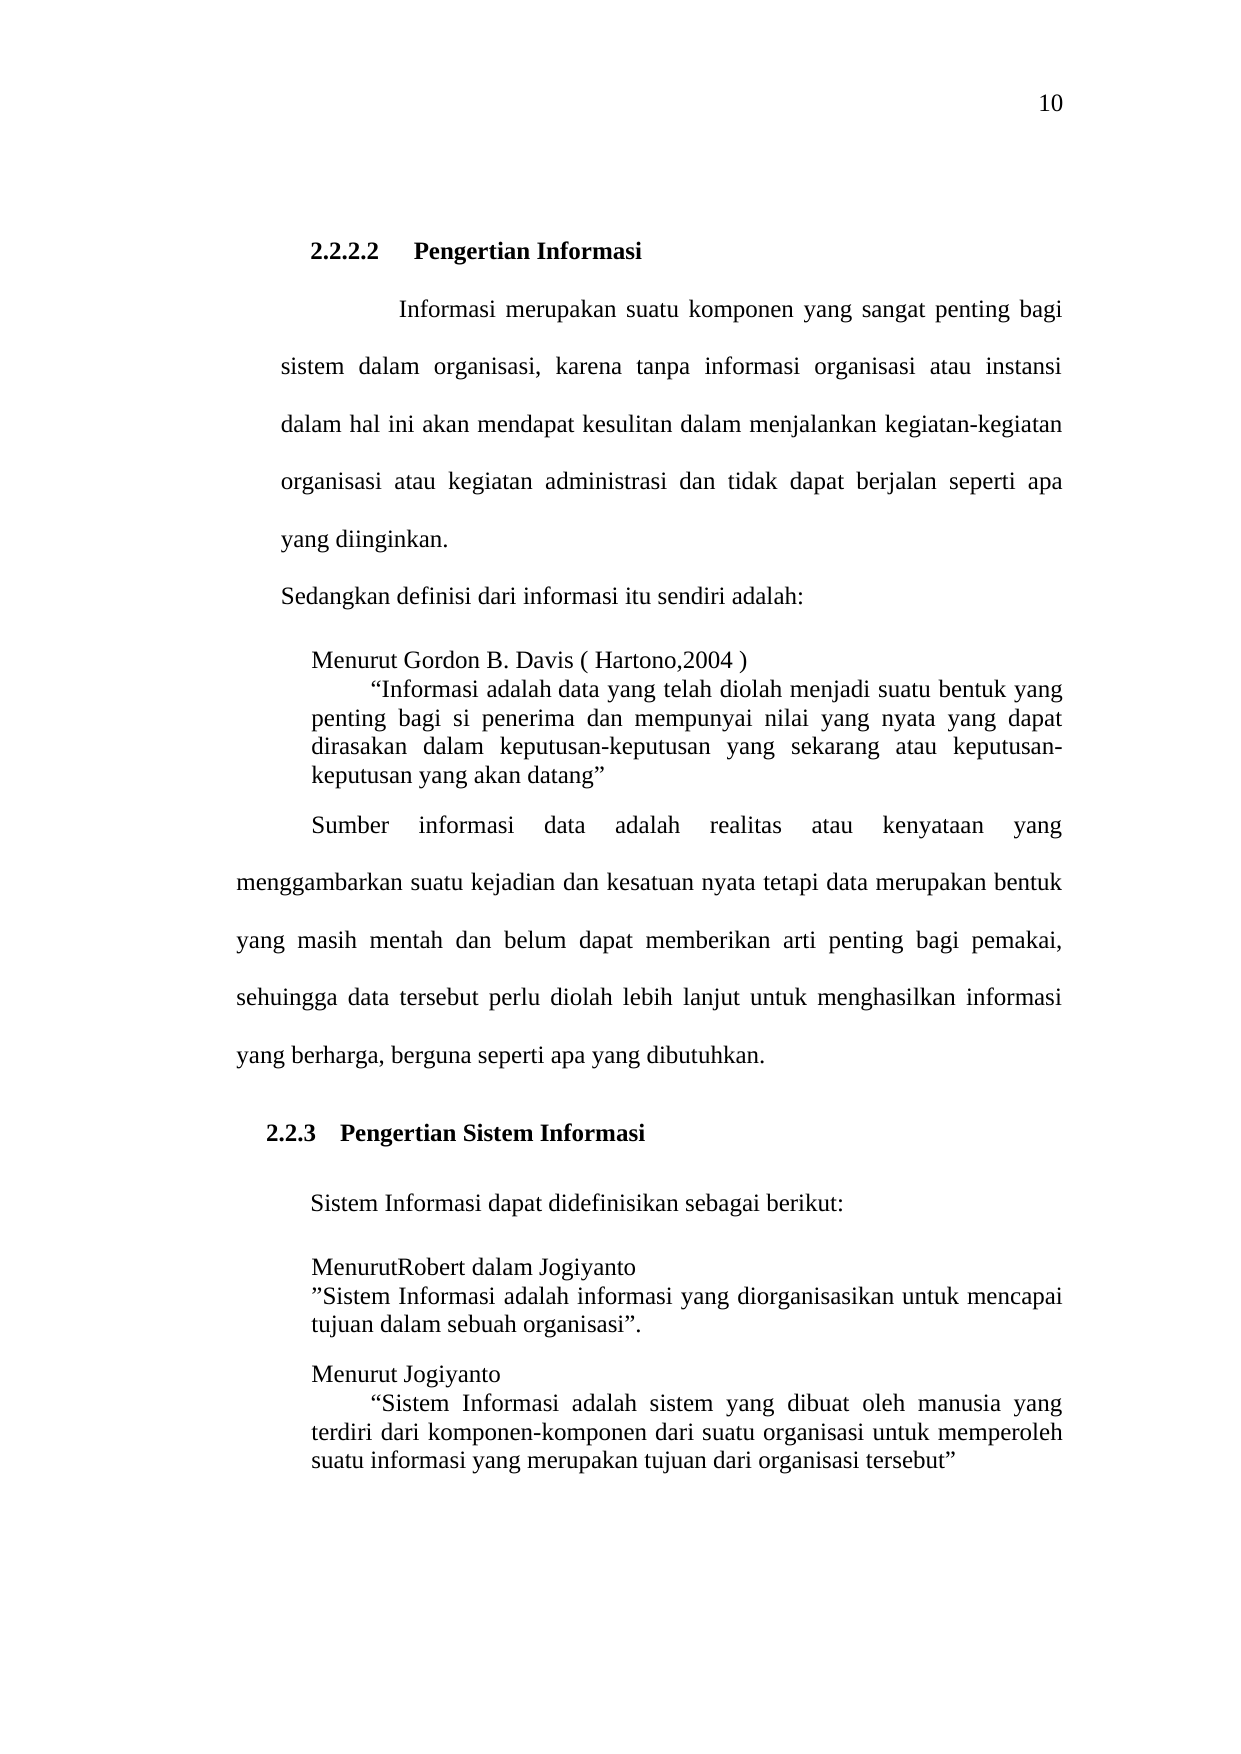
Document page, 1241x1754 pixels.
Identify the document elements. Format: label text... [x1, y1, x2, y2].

list Informasi merupakan suatu komponen yang sangat penting bagi sistem dalam organisasi, karena tanpa informasi organisasi atau instansi dalam hal ini akan mendapat kesulitan dalam menjalankan kegiatan-kegiatan organisasi atau kegiatan administrasi dan tidak dapat berjalan seperti apa yang diinginkan. [281, 294, 1063, 552]
text Menurut Jogiyanto [236, 1359, 1063, 1388]
text Menurut Gordon B. Davis ( Hartono,2004 ) [311, 645, 1063, 674]
list Sumber informasi data adalah realitas atau kenyataan yang menggambarkan suatu kejadian dan kesatuan nyata tetapi data merupakan bentuk yang masih mentah dan belum dapat memberikan arti penting bagi pemakai, sehuingga data tersebut perlu diolah lebih lanjut untuk menghasilkan informasi yang berharga, berguna seperti apa yang dibutuhkan. [236, 810, 1063, 1068]
text “Sistem Informasi adalah sistem yang dibuat oleh manusia yang terdiri dari komponen-komponen dari suatu organisasi untuk memperoleh suatu informasi yang merupakan tujuan dari organisasi tersebut” [311, 1388, 1063, 1474]
text Sedangkan definisi dari informasi itu sendiri adalah: [281, 581, 1063, 610]
text “Informasi adalah data yang telah diolah menjadi suatu bentuk yang penting bagi si penerima dan mempunyai nilai yang nyata yang dapat dirasakan dalam keputusan-keputusan yang sekarang atau keputusan-keputusan yang akan datang” [311, 674, 1063, 789]
text MenurutRobert dalam Jogiyanto [311, 1252, 1063, 1281]
text Sistem Informasi dapat didefinisikan sebagai berikut: [236, 1188, 1063, 1217]
subtitle Pengertian Informasi [310, 236, 1063, 265]
subtitle Pengertian Sistem Informasi [266, 1118, 1063, 1147]
text ”Sistem Informasi adalah informasi yang diorganisasikan untuk mencapai tujuan dalam sebuah organisasi”. [311, 1281, 1063, 1338]
